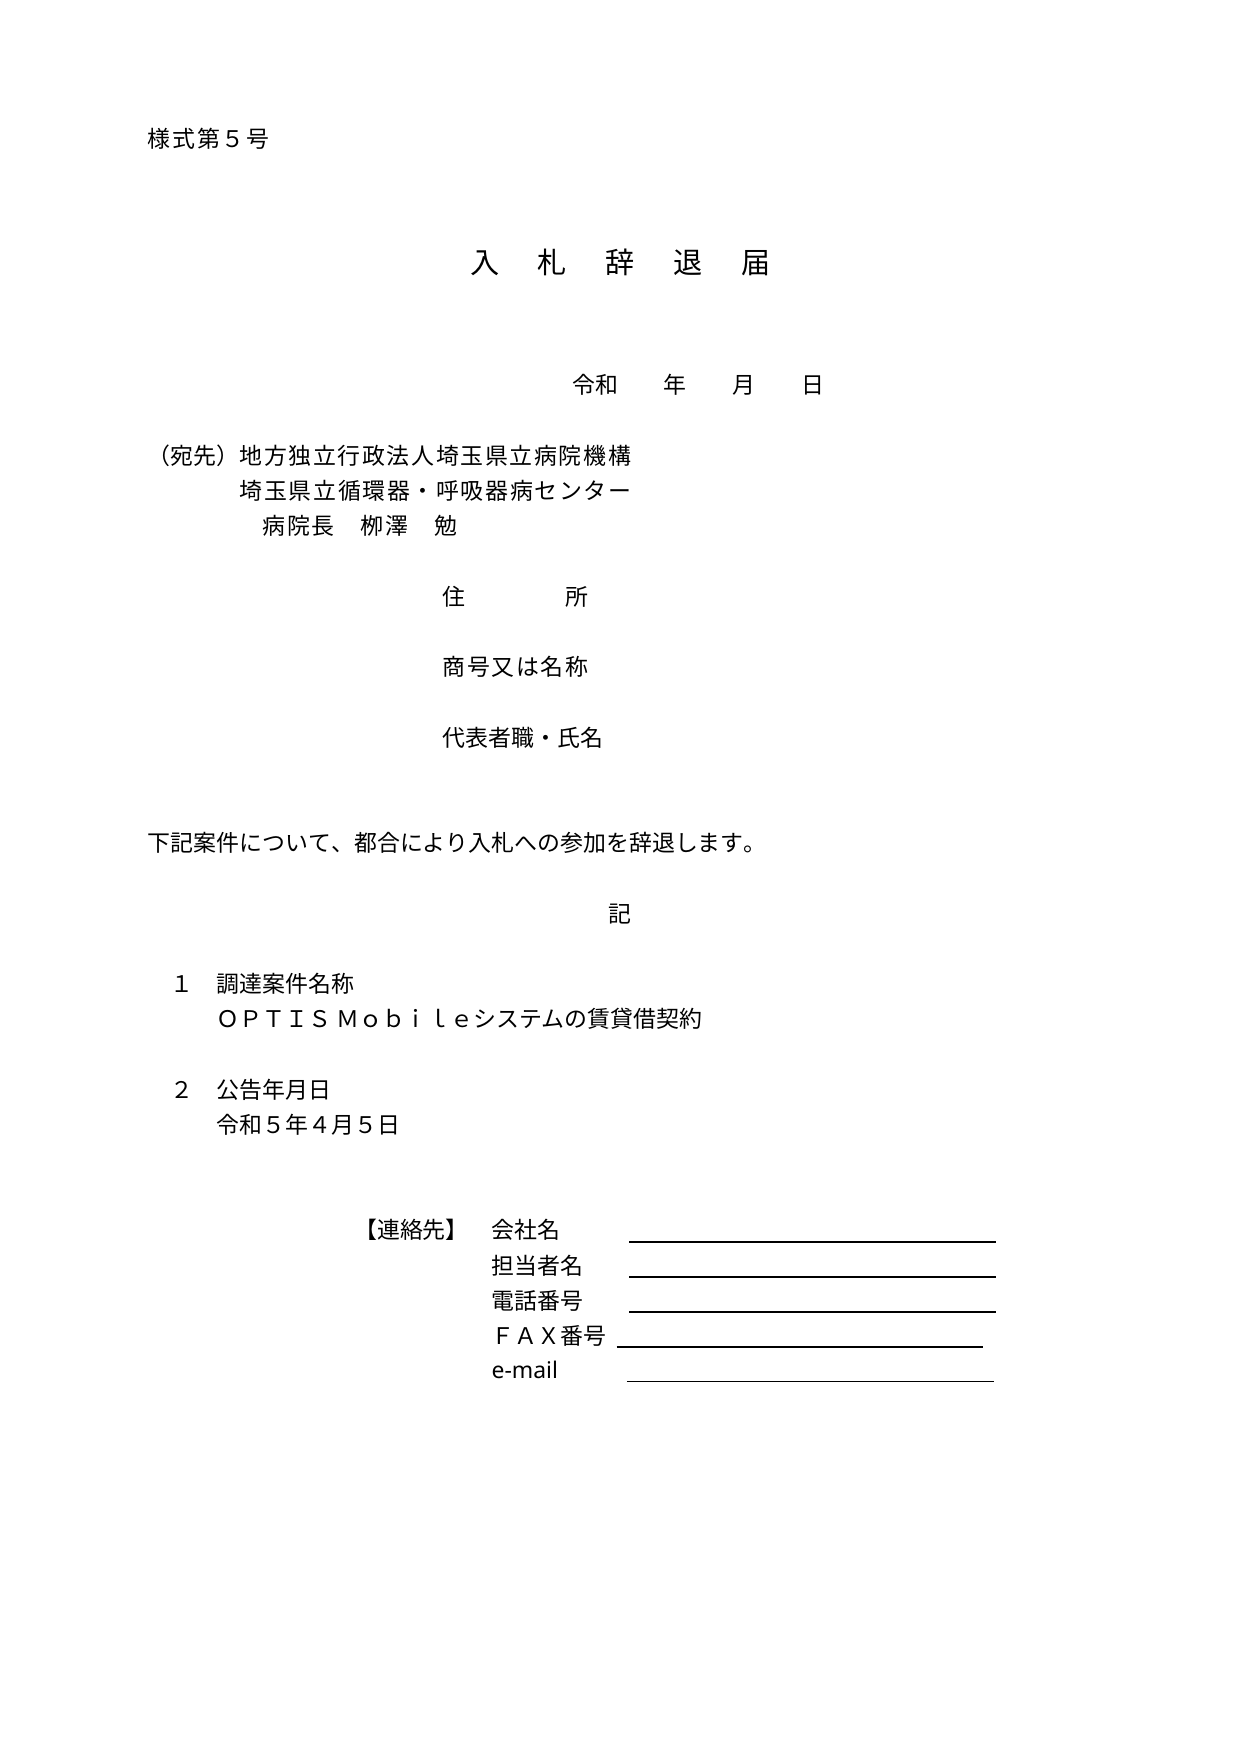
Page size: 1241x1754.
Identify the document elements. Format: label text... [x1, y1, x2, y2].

text １ 調達案件名称 [148, 965, 1092, 1000]
text ＦＡＸ番号 [148, 1317, 1067, 1352]
text 代表者職・氏名 [148, 718, 1092, 754]
text 令和５年４月５日 [148, 1106, 1092, 1141]
text 様式第５号 [148, 120, 1092, 155]
text 病院長 栁澤 勉 [148, 507, 1092, 542]
text 記 [148, 894, 1092, 930]
text ２ 公告年月日 [148, 1071, 1092, 1106]
text 令和 年 月 日 [148, 366, 1092, 402]
text 【連絡先】 会社名 [148, 1211, 1092, 1247]
text 入札辞退届 [148, 226, 1092, 296]
text 下記案件について、都合により入札への参加を辞退します。 [148, 824, 1092, 859]
text 埼玉県立循環器・呼吸器病センター [148, 472, 1092, 507]
text 商号又は名称 [148, 648, 1092, 683]
text 電話番号 [148, 1282, 1092, 1317]
text 住 所 [148, 578, 1092, 613]
text 担当者名 [148, 1247, 1092, 1282]
text e-mail [148, 1352, 1067, 1387]
text （宛先）地方独立行政法人埼玉県立病院機構 [148, 437, 1092, 472]
text ＯＰＴＩＳ Ｍｏｂｉｌｅシステムの賃貸借契約 [148, 1000, 1092, 1035]
